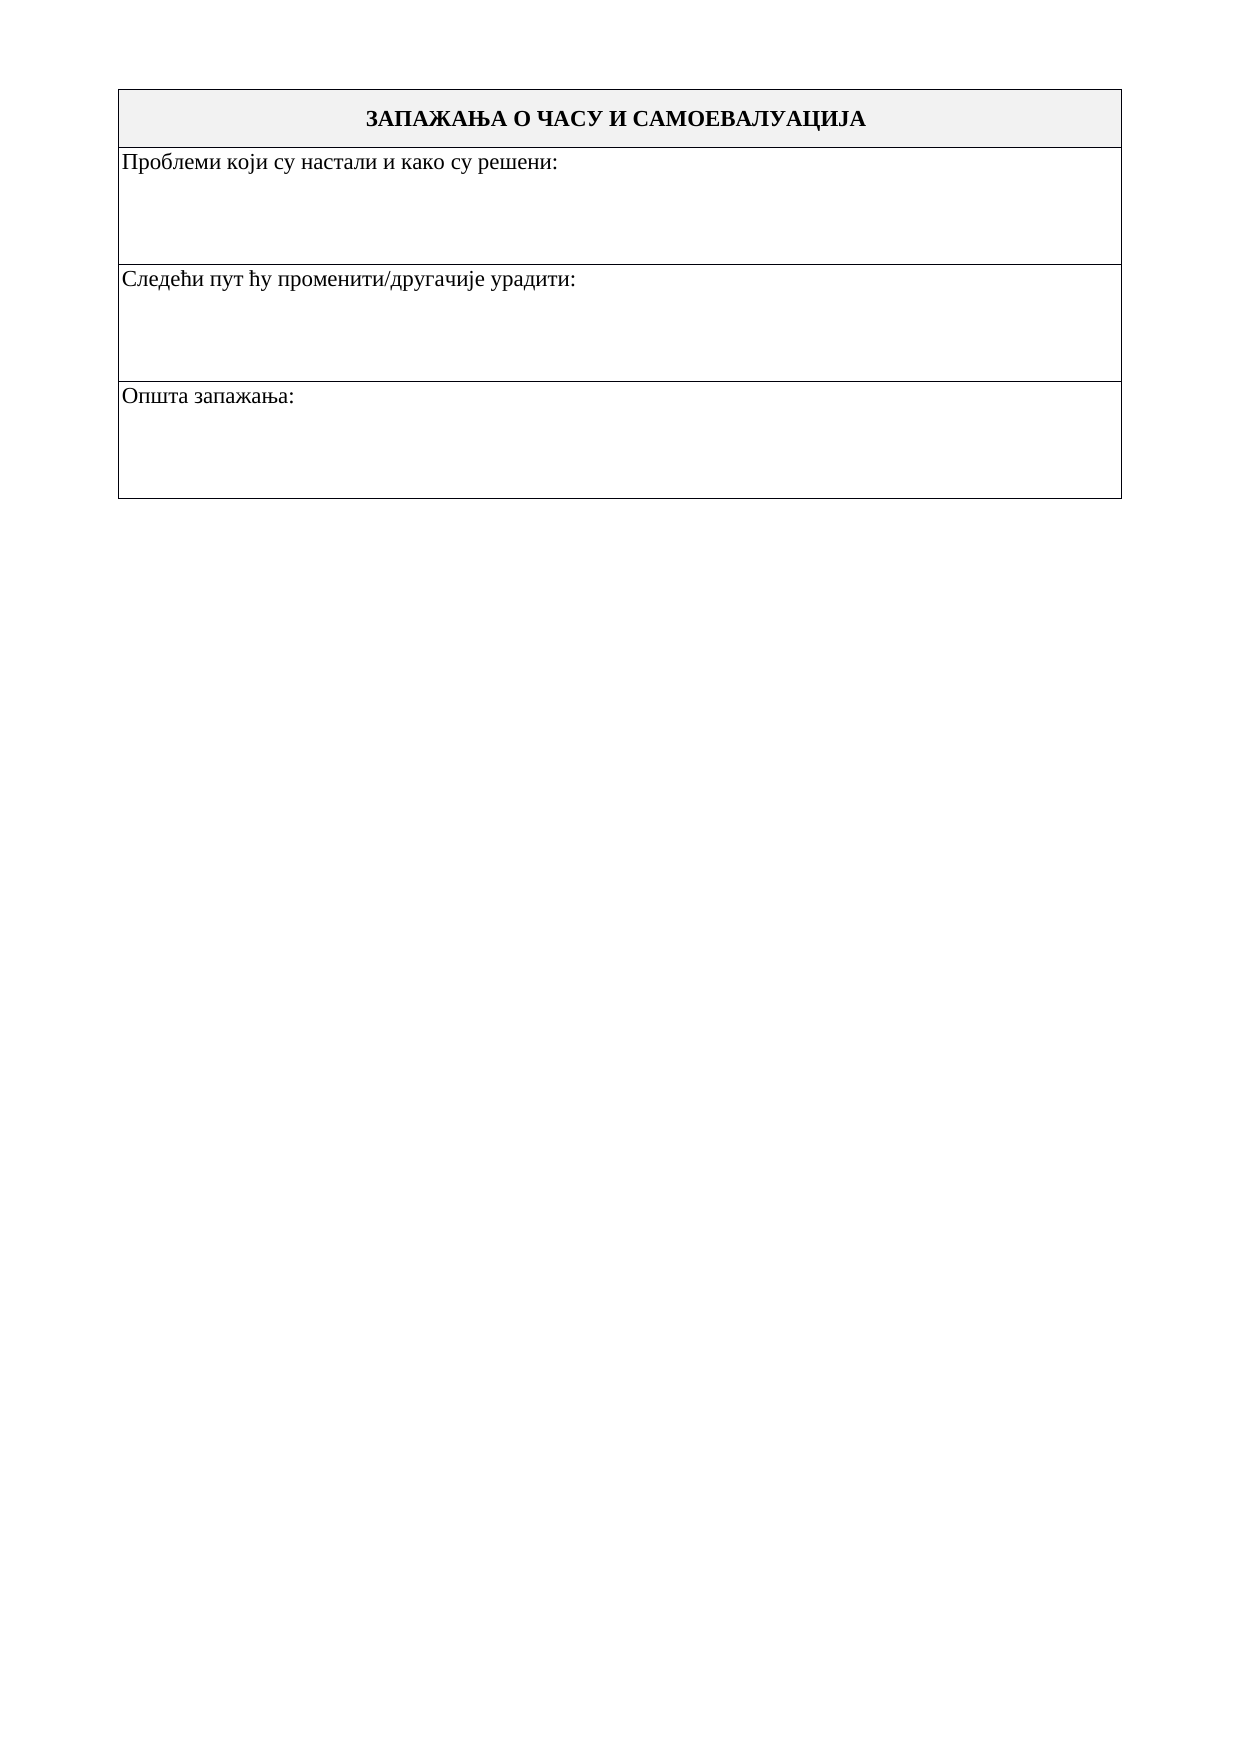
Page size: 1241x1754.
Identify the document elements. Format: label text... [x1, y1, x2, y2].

table_cell Следећи пут ћу променити/другачије урадити: [119, 265, 1121, 381]
table_cell Проблеми који су настали и како су решени: [119, 148, 1121, 264]
table_cell Општа запажања: [119, 382, 1121, 498]
table_cell ЗАПАЖАЊА О ЧАСУ И САМОЕВАЛУАЦИЈА [119, 90, 1121, 147]
